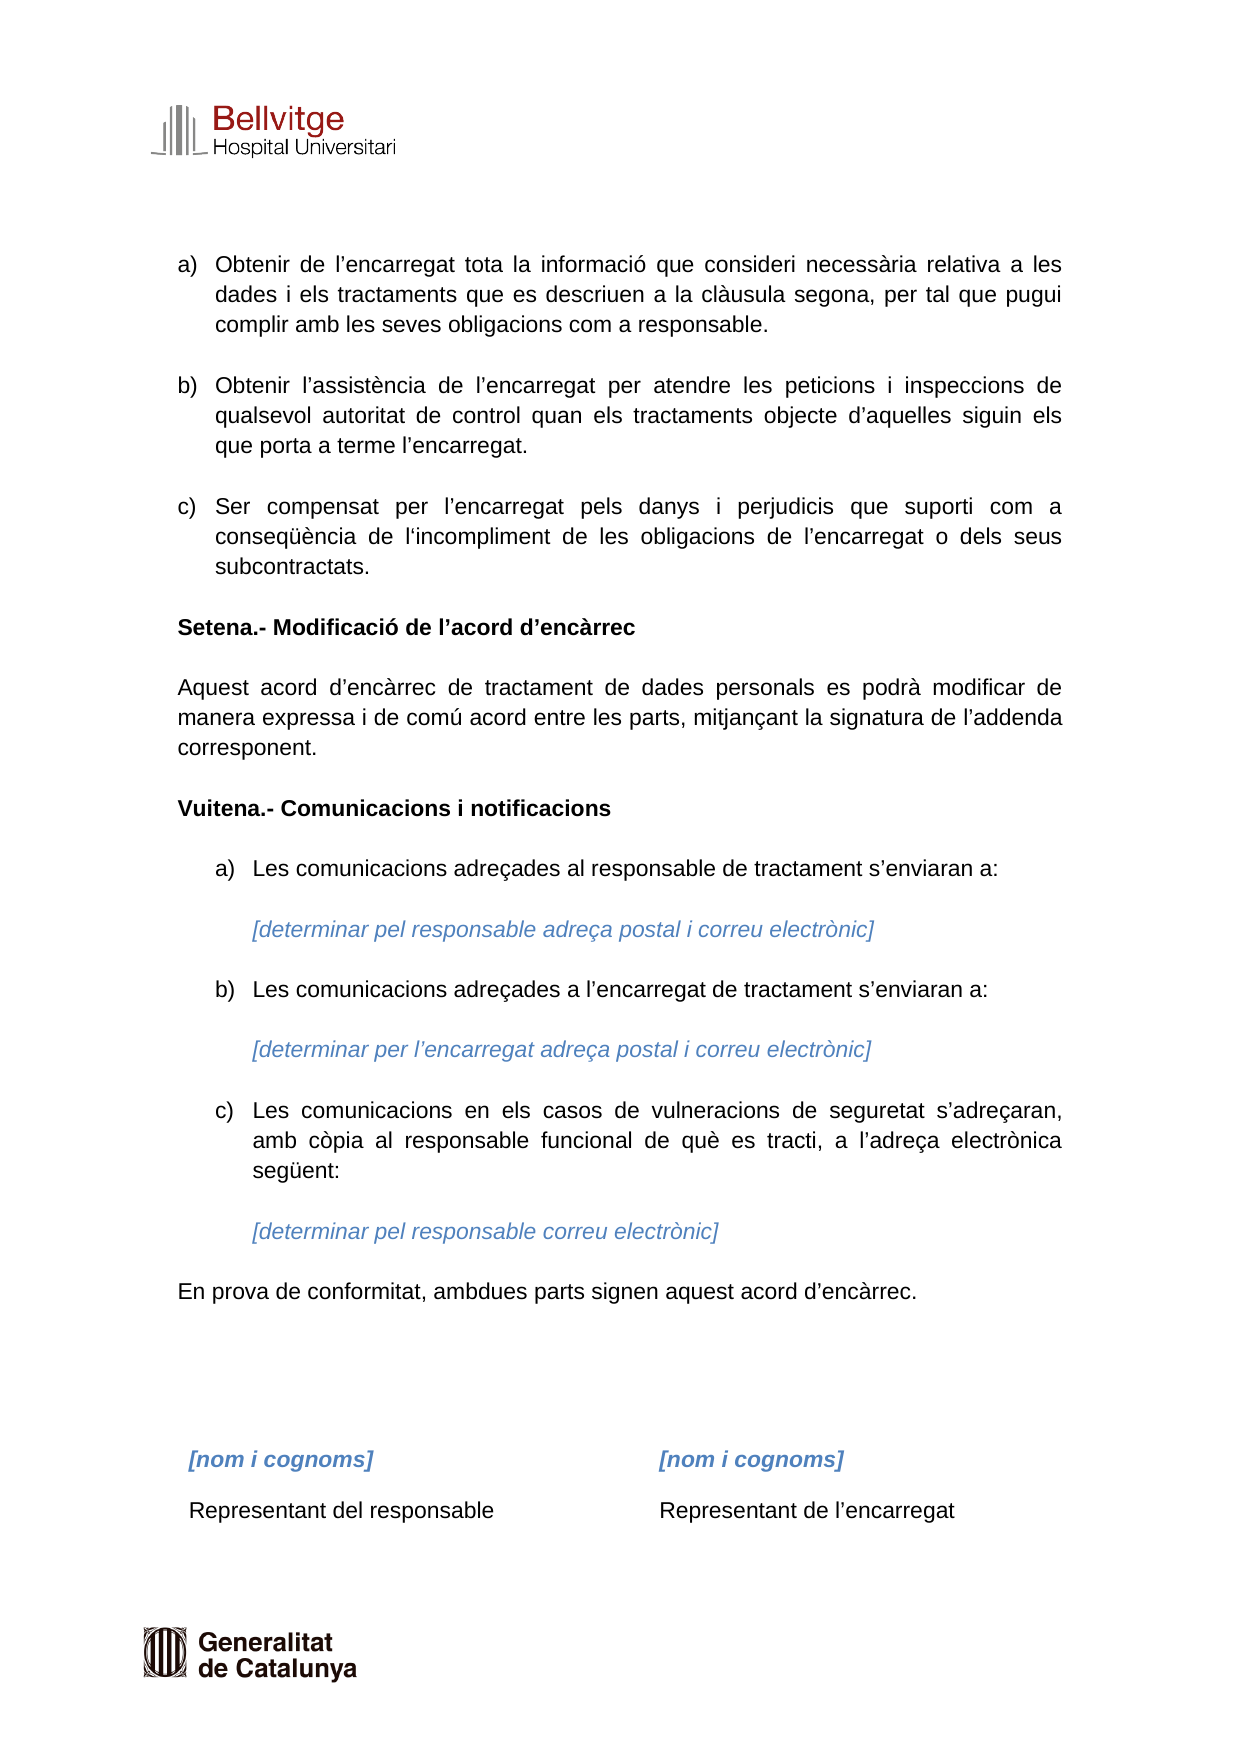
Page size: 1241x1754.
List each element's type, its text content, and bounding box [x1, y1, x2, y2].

picture [122, 1617, 380, 1687]
table_header [nom i cognoms] [177, 1446, 648, 1497]
list Ser compensat per l’encarregat pels danys i perjudicis que suporti com a conseqüència de l‘incompliment de les obligacions de l’encarregat o dels seus subcontractats. [177, 493, 1063, 579]
list Les comunicacions adreçades al responsable de tractament s’enviaran a: [215, 855, 1063, 882]
list Les comunicacions adreçades a l’encarregat de tractament s’enviaran a: [215, 976, 1063, 1002]
text Setena.- Modificació de l’acord d’encàrrec [177, 613, 1063, 640]
list Obtenir de l’encarregat tota la informació que consideri necessària relativa a les dades i els tractaments que es descriuen a la clàusula segona, per tal que pugui complir amb les seves obligacions com a responsable. [177, 251, 1063, 338]
list Les comunicacions en els casos de vulneracions de seguretat s’adreçaran, amb còpia al responsable funcional de què es tracti, a l’adreça electrònica següent: [215, 1097, 1063, 1184]
list [determinar pel responsable correu electrònic] [252, 1218, 1063, 1244]
list [determinar pel responsable adreça postal i correu electrònic] [252, 916, 1063, 942]
list [determinar per l’encarregat adreça postal i correu electrònic] [252, 1036, 1063, 1063]
table_header [nom i cognoms] [648, 1446, 1063, 1497]
picture [135, 89, 411, 173]
list Obtenir l’assistència de l’encarregat per atendre les peticions i inspeccions de qualsevol autoritat de control quan els tractaments objecte d’aquelles siguin els que porta a terme l’encarregat. [177, 372, 1063, 459]
text En prova de conformitat, ambdues parts signen aquest acord d’encàrrec. [177, 1278, 1063, 1304]
table_cell Representant de l’encarregat [648, 1497, 1063, 1548]
table_cell Representant del responsable [177, 1497, 648, 1548]
text Vuitena.- Comunicacions i notificacions [177, 795, 1063, 821]
text Aquest acord d’encàrrec de tractament de dades personals es podrà modificar de manera expressa i de comú acord entre les parts, mitjançant la signatura de l’addenda corresponent. [177, 674, 1063, 761]
